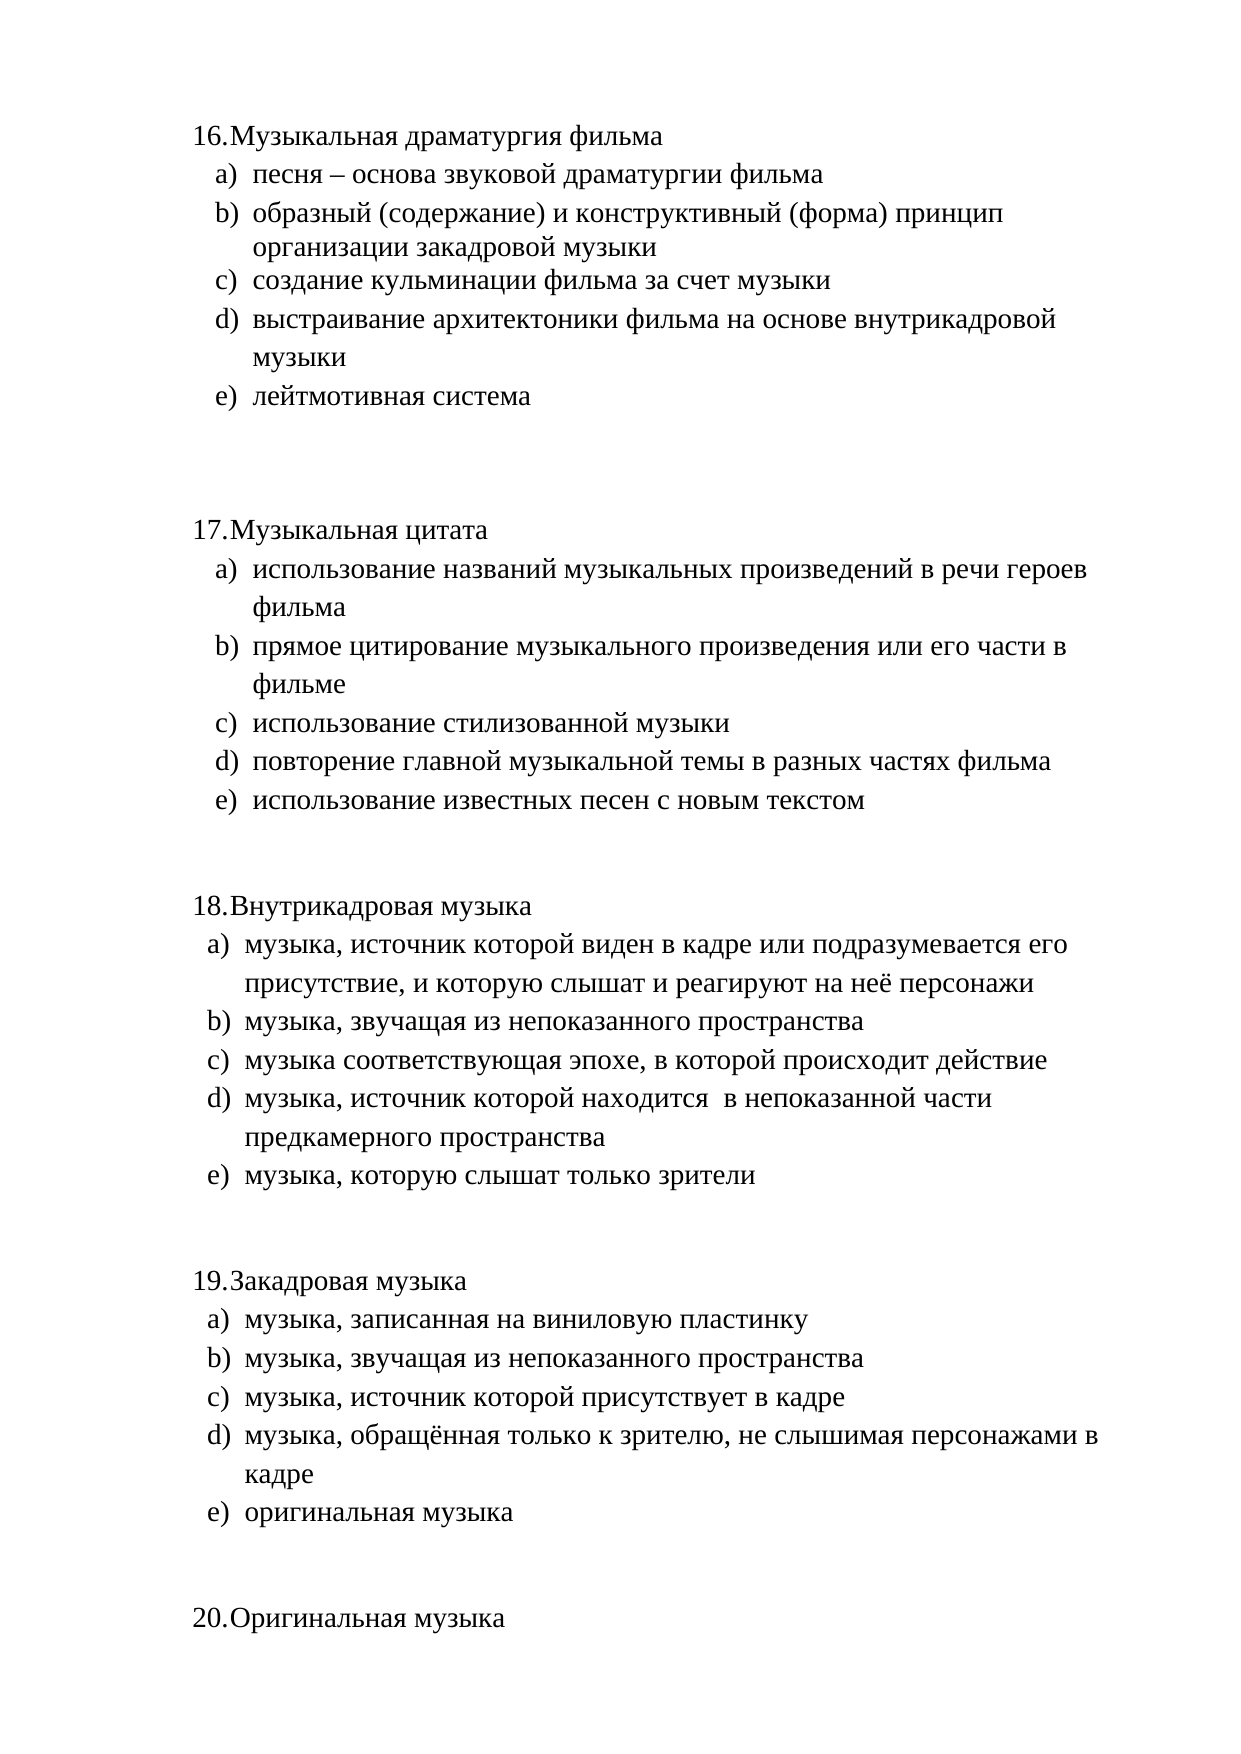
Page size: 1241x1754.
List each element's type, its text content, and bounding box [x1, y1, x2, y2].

list музыка, обращённая только к зрителю, не слышимая персонажами в кадре [207, 1417, 1152, 1489]
list песня – основа звуковой драматургии фильма [215, 157, 1152, 190]
list Музыкальная драматургия фильма [192, 118, 1152, 152]
list музыка, источник которой находится в непоказанной части предкамерного пространства [207, 1080, 1152, 1152]
list выстраивание архитектоники фильма на основе внутрикадровой музыки [215, 301, 1152, 373]
list Закадровая музыка [192, 1263, 1152, 1297]
list музыка, источник которой присутствует в кадре [207, 1379, 1152, 1412]
list музыка, источник которой виден в кадре или подразумевается его присутствие, и которую слышат и реагируют на неё персонажи [207, 926, 1152, 998]
list Оригинальная музыка [192, 1600, 1152, 1633]
list оригинальная музыка [207, 1494, 1152, 1528]
list Музыкальная цитата [192, 512, 1152, 546]
list музыка соответствующая эпохе, в которой происходит действие [207, 1042, 1152, 1075]
list прямое цитирование музыкального произведения или его части в фильме [215, 628, 1152, 700]
list создание кульминации фильма за счет музыки [215, 262, 1152, 296]
list музыка, звучащая из непоказанного пространства [207, 1003, 1152, 1037]
list музыка, звучащая из непоказанного пространства [207, 1340, 1152, 1374]
list Внутрикадровая музыка [192, 888, 1152, 921]
list музыка, которую слышат только зрители [207, 1157, 1152, 1191]
list использование известных песен с новым текстом [215, 782, 1152, 816]
list образный (содержание) и конструктивный (форма) принцип организации закадровой музыки [657, 195, 1152, 262]
list музыка, записанная на виниловую пластинку [207, 1302, 1152, 1335]
list использование названий музыкальных произведений в речи героев фильма [215, 551, 1152, 623]
list повторение главной музыкальной темы в разных частях фильма [215, 743, 1152, 777]
list использование стилизованной музыки [215, 705, 1152, 738]
list лейтмотивная система [215, 378, 1152, 411]
